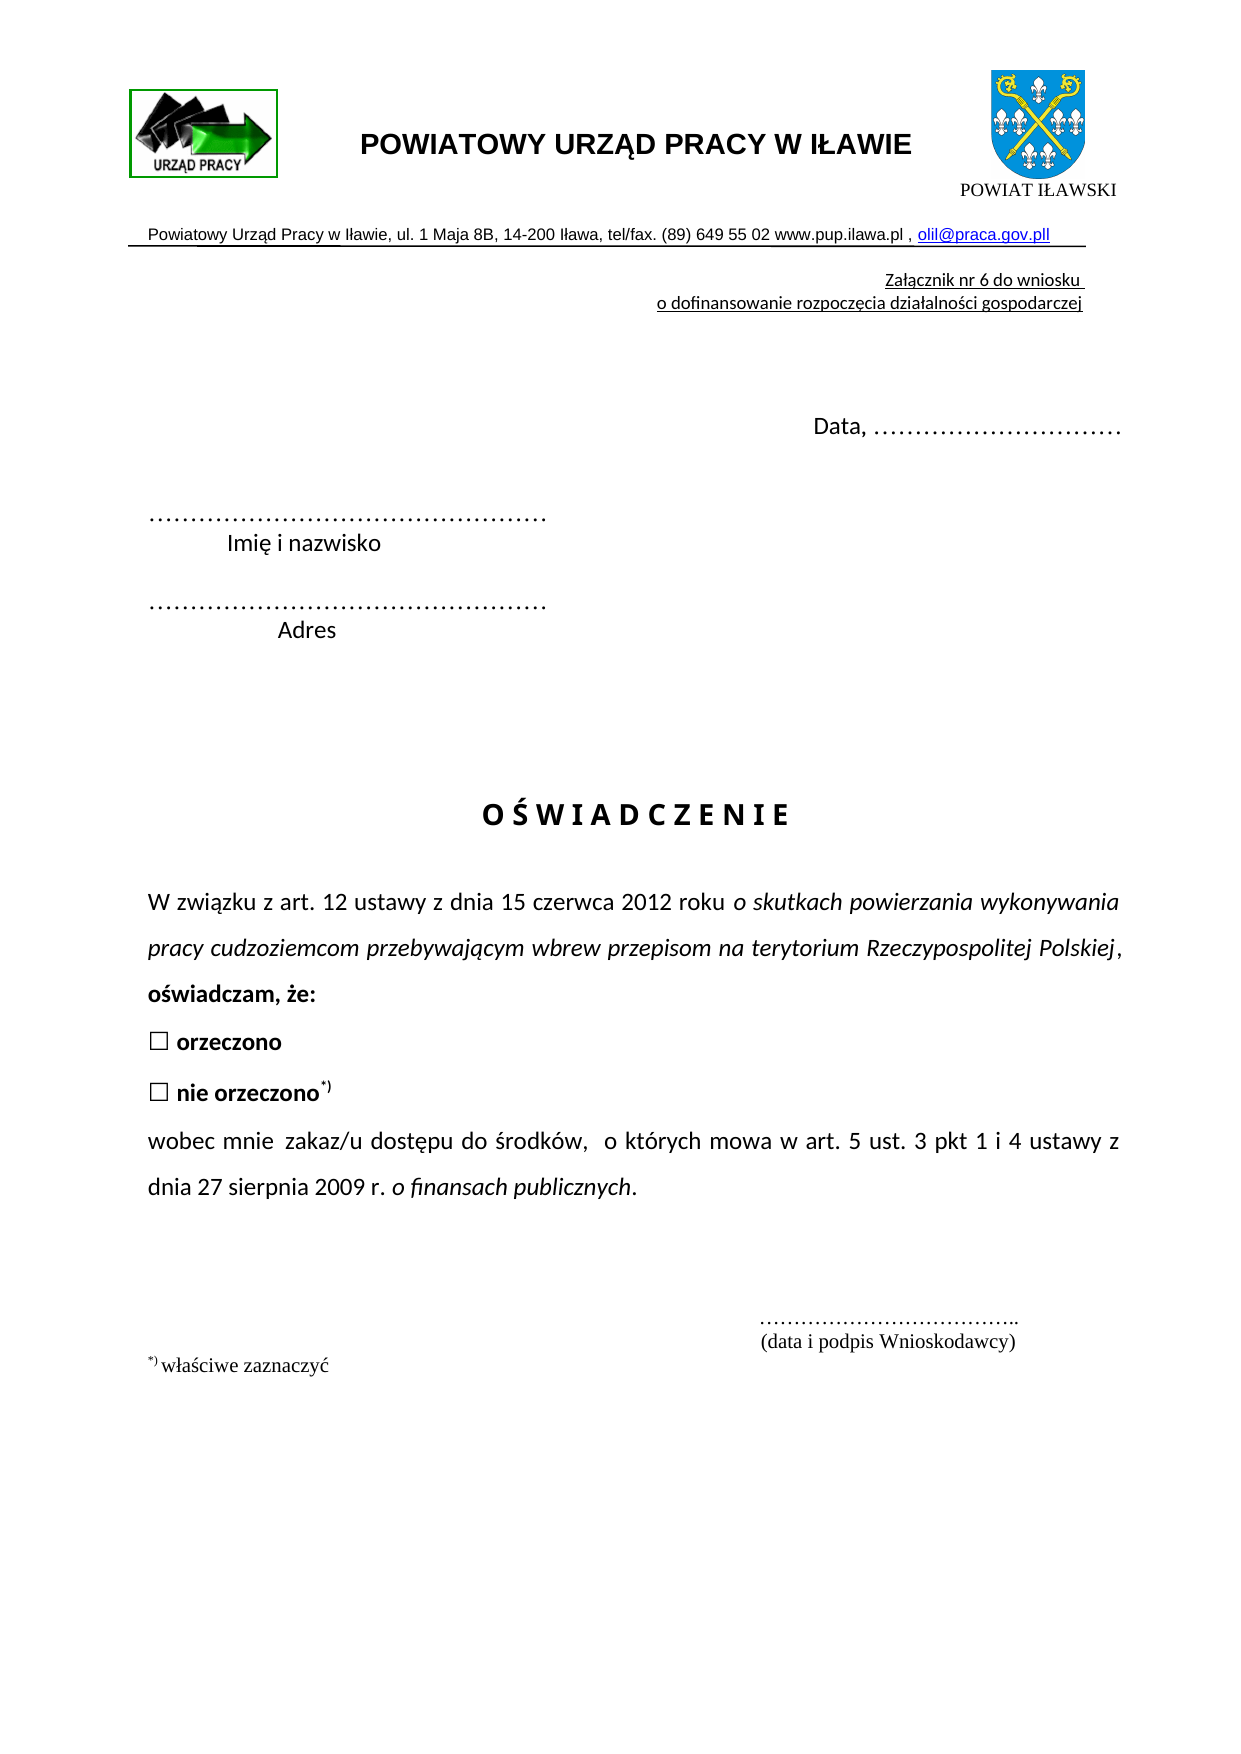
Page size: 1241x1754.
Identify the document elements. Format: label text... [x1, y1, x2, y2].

text O Ś W I A D C Z E N I E [148, 794, 1122, 833]
text Adres [148, 615, 1122, 645]
picture [1069, 110, 1083, 134]
picture [1012, 110, 1026, 134]
text Załącznik nr 6 do wniosku [148, 268, 1122, 291]
picture [991, 142, 1027, 179]
text wobec mnie zakaz/u dostępu do środków, o których mowa w art. 5 ust. 3 pkt 1 i 4 ustawy z dnia 27 sierpnia 2009 r. o finansach publicznych. [148, 1126, 1122, 1202]
picture [997, 75, 1080, 158]
text ………………………………………… [148, 586, 1122, 615]
text o dofinansowanie rozpoczęcia działalności gospodarczej [148, 291, 1122, 314]
text Data, ………………………… [148, 410, 1122, 440]
picture [1050, 147, 1085, 179]
text ……………………………….. [148, 1305, 1122, 1329]
picture [1032, 78, 1046, 102]
picture [1022, 144, 1036, 168]
text W związku z art. 12 ustawy z dnia 15 czerwca 2012 roku o skutkach powierzania wykonywania pracy cudzoziemcom przebywającym wbrew przepisom na terytorium Rzeczypospolitej Polskiej, oświadczam, że: [148, 886, 1122, 1008]
text ………………………………………… [148, 498, 1122, 527]
text (data i podpis Wnioskodawcy) [148, 1329, 1122, 1353]
picture [1051, 110, 1065, 134]
picture [994, 110, 1009, 134]
text nie orzeczono*) [148, 1074, 1122, 1108]
text *) właściwe zaznaczyć [148, 1353, 1122, 1377]
text Imię i nazwisko [148, 527, 1122, 557]
text orzeczono [148, 1023, 1122, 1057]
picture [1041, 144, 1055, 168]
